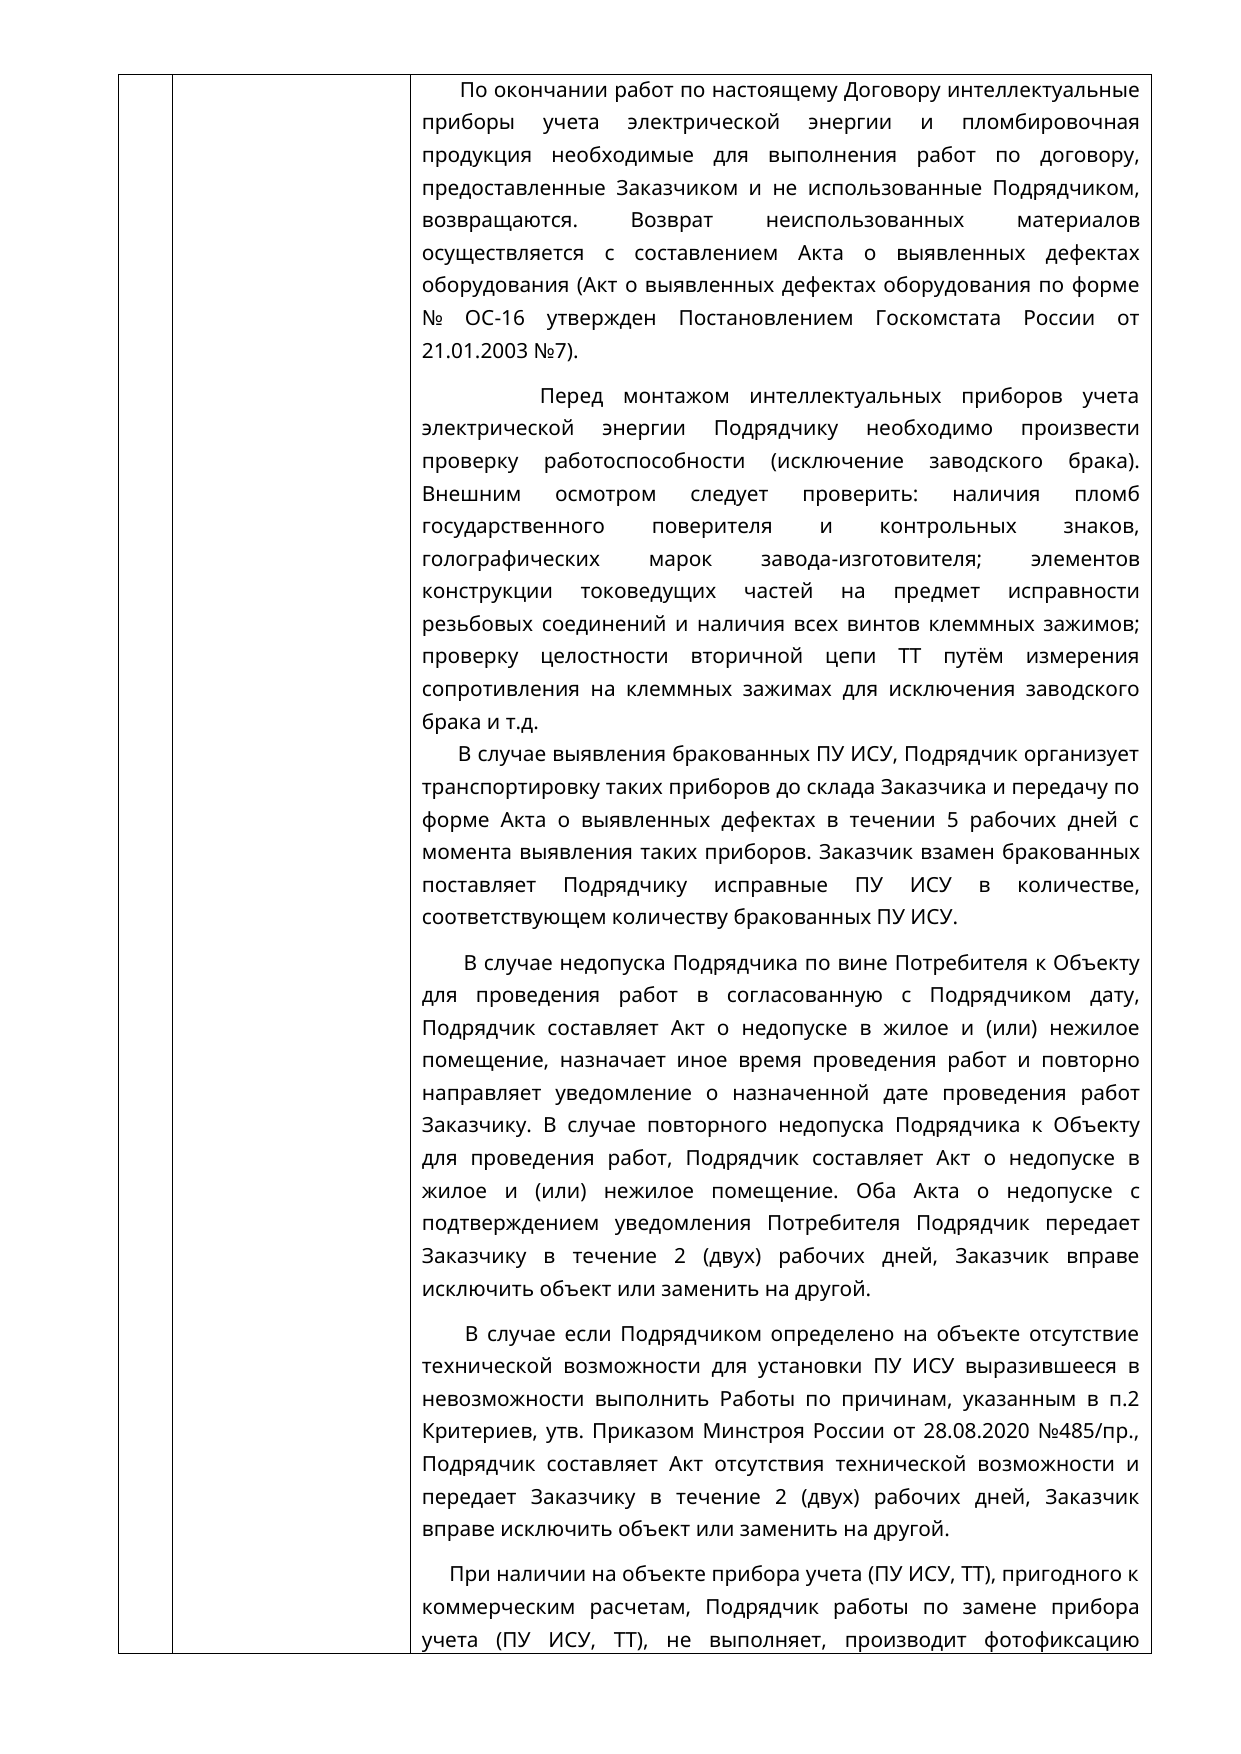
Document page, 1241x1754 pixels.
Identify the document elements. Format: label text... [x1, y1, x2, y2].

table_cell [173, 75, 410, 1653]
table_cell 5 [119, 75, 172, 1653]
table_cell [411, 75, 1151, 1653]
